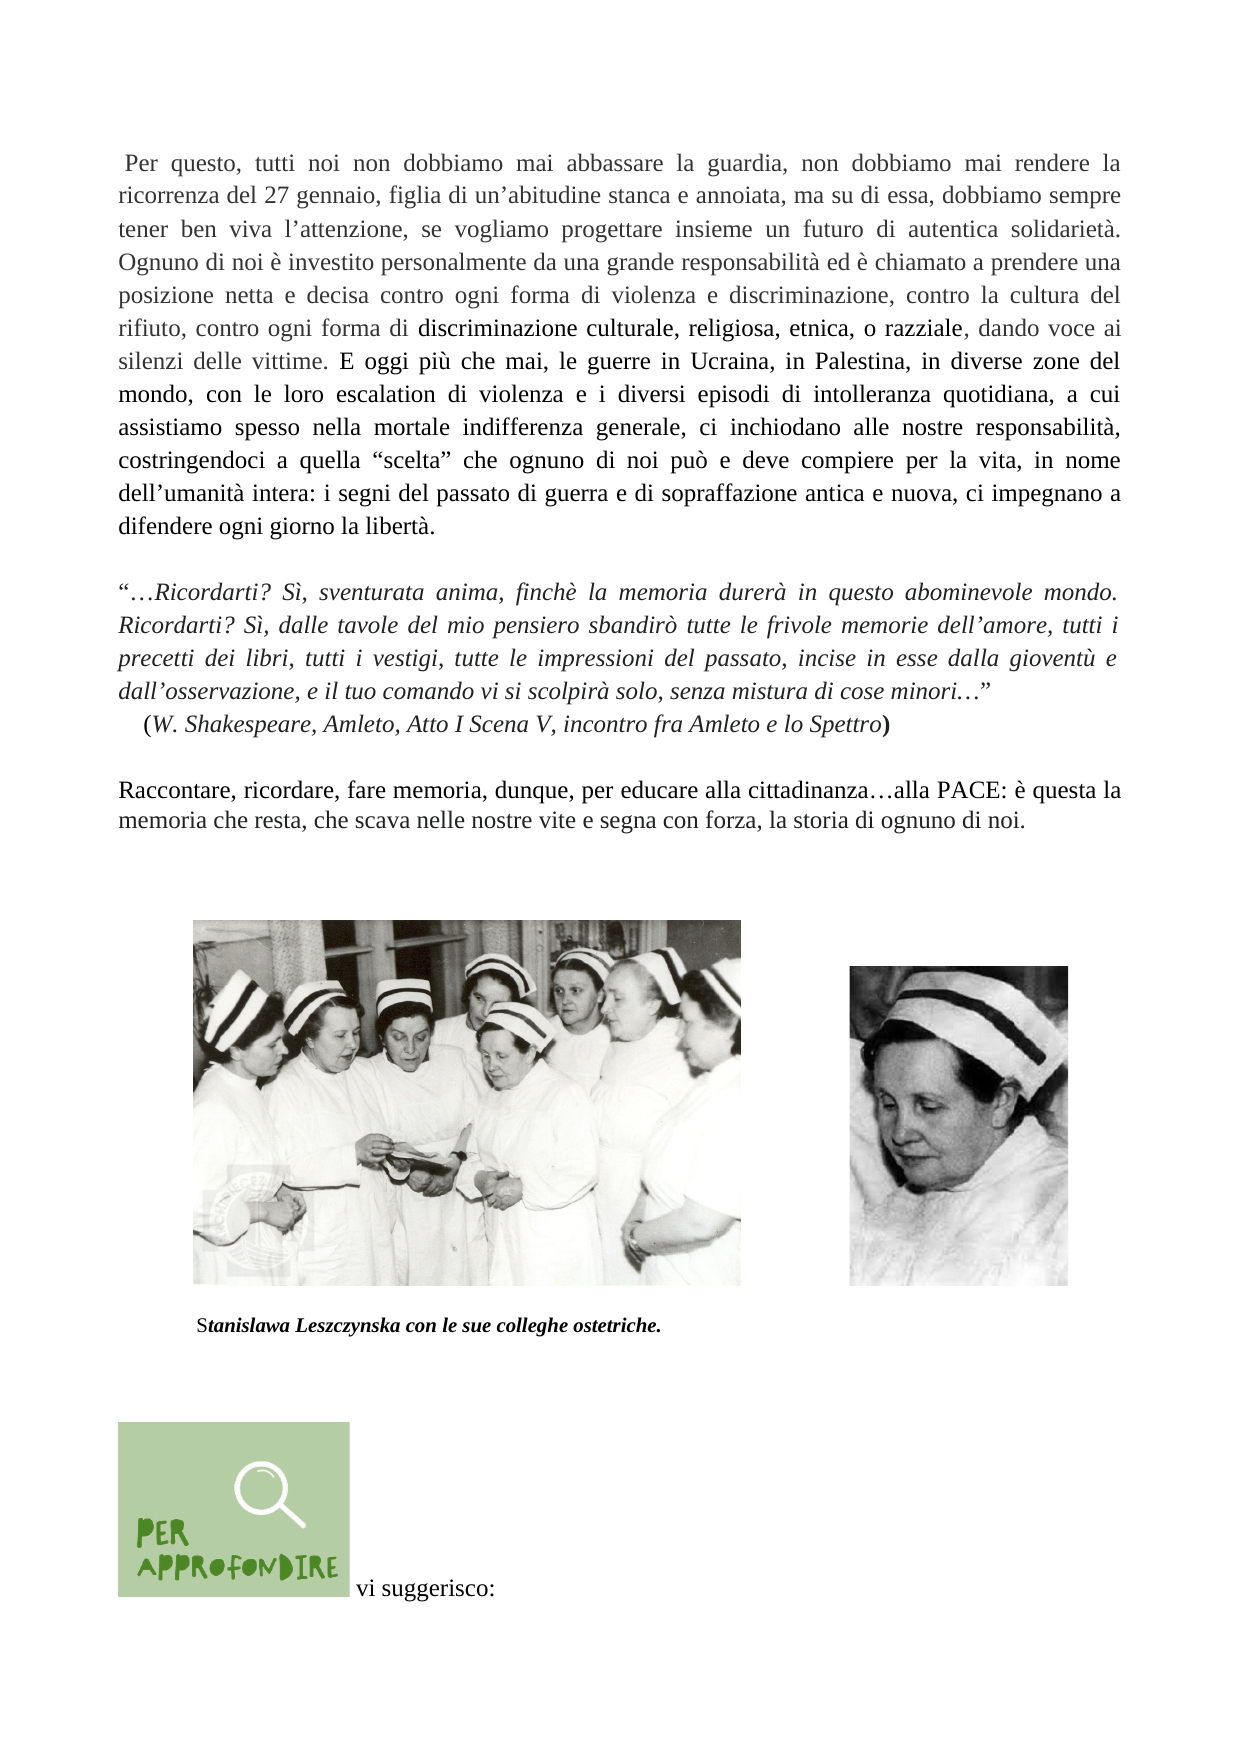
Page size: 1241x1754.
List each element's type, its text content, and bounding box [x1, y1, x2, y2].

picture [193, 920, 741, 1286]
text Raccontare, ricordare, fare memoria, dunque, per educare alla cittadinanza…alla PACE: è questa la memoria che resta, che scava nelle nostre vite e segna con forza, la storia di ognuno di noi. [118, 804, 1122, 834]
picture [849, 966, 1069, 1286]
text “…Ricordarti? Sì, sventurata anima, finchè la memoria durerà in questo abominevole mondo. Ricordarti? Sì, dalle tavole del mio pensiero sbandirò tutte le frivole memorie dell’amore, tutti i precetti dei libri, tutti i vestigi, tutte le impressioni del passato, incise in esse dalla gioventù e dall’osservazione, e il tuo comando vi si scolpirà solo, senza mistura di cose minori…” [118, 577, 1122, 705]
text Per questo, tutti noi non dobbiamo mai abbassare la guardia, non dobbiamo mai rendere la ricorrenza del 27 gennaio, figlia di un’abitudine stanca e annoiata, ma su di essa, dobbiamo sempre tener ben viva l’attenzione, se vogliamo progettare insieme un futuro di autentica solidarietà. Ognuno di noi è investito personalmente da una grande responsabilità ed è chiamato a prendere una posizione netta e decisa contro ogni forma di violenza e discriminazione, contro la cultura del rifiuto, contro ogni forma di discriminazione culturale, religiosa, etnica, o razziale, dando voce ai silenzi delle vittime. E oggi più che mai, le guerre in Ucraina, in Palestina, in diverse zone del mondo, con le loro escalation di violenza e i diversi episodi di intolleranza quotidiana, a cui assistiamo spesso nella mortale indifferenza generale, ci inchiodano alle nostre responsabilità, costringendoci a quella “scelta” che ognuno di noi può e deve compiere per la vita, in nome dell’umanità intera: i segni del passato di guerra e di sopraffazione antica e nuova, ci impegnano a difendere ogni giorno la libertà. [118, 148, 1122, 539]
text (W. Shakespeare, Amleto, Atto I Scena V, incontro fra Amleto e lo Spettro) [118, 709, 1122, 738]
text vi suggerisco: [118, 1423, 1122, 1602]
text Stanislawa Leszczynska con le sue colleghe ostetriche. [208, 1313, 1122, 1337]
